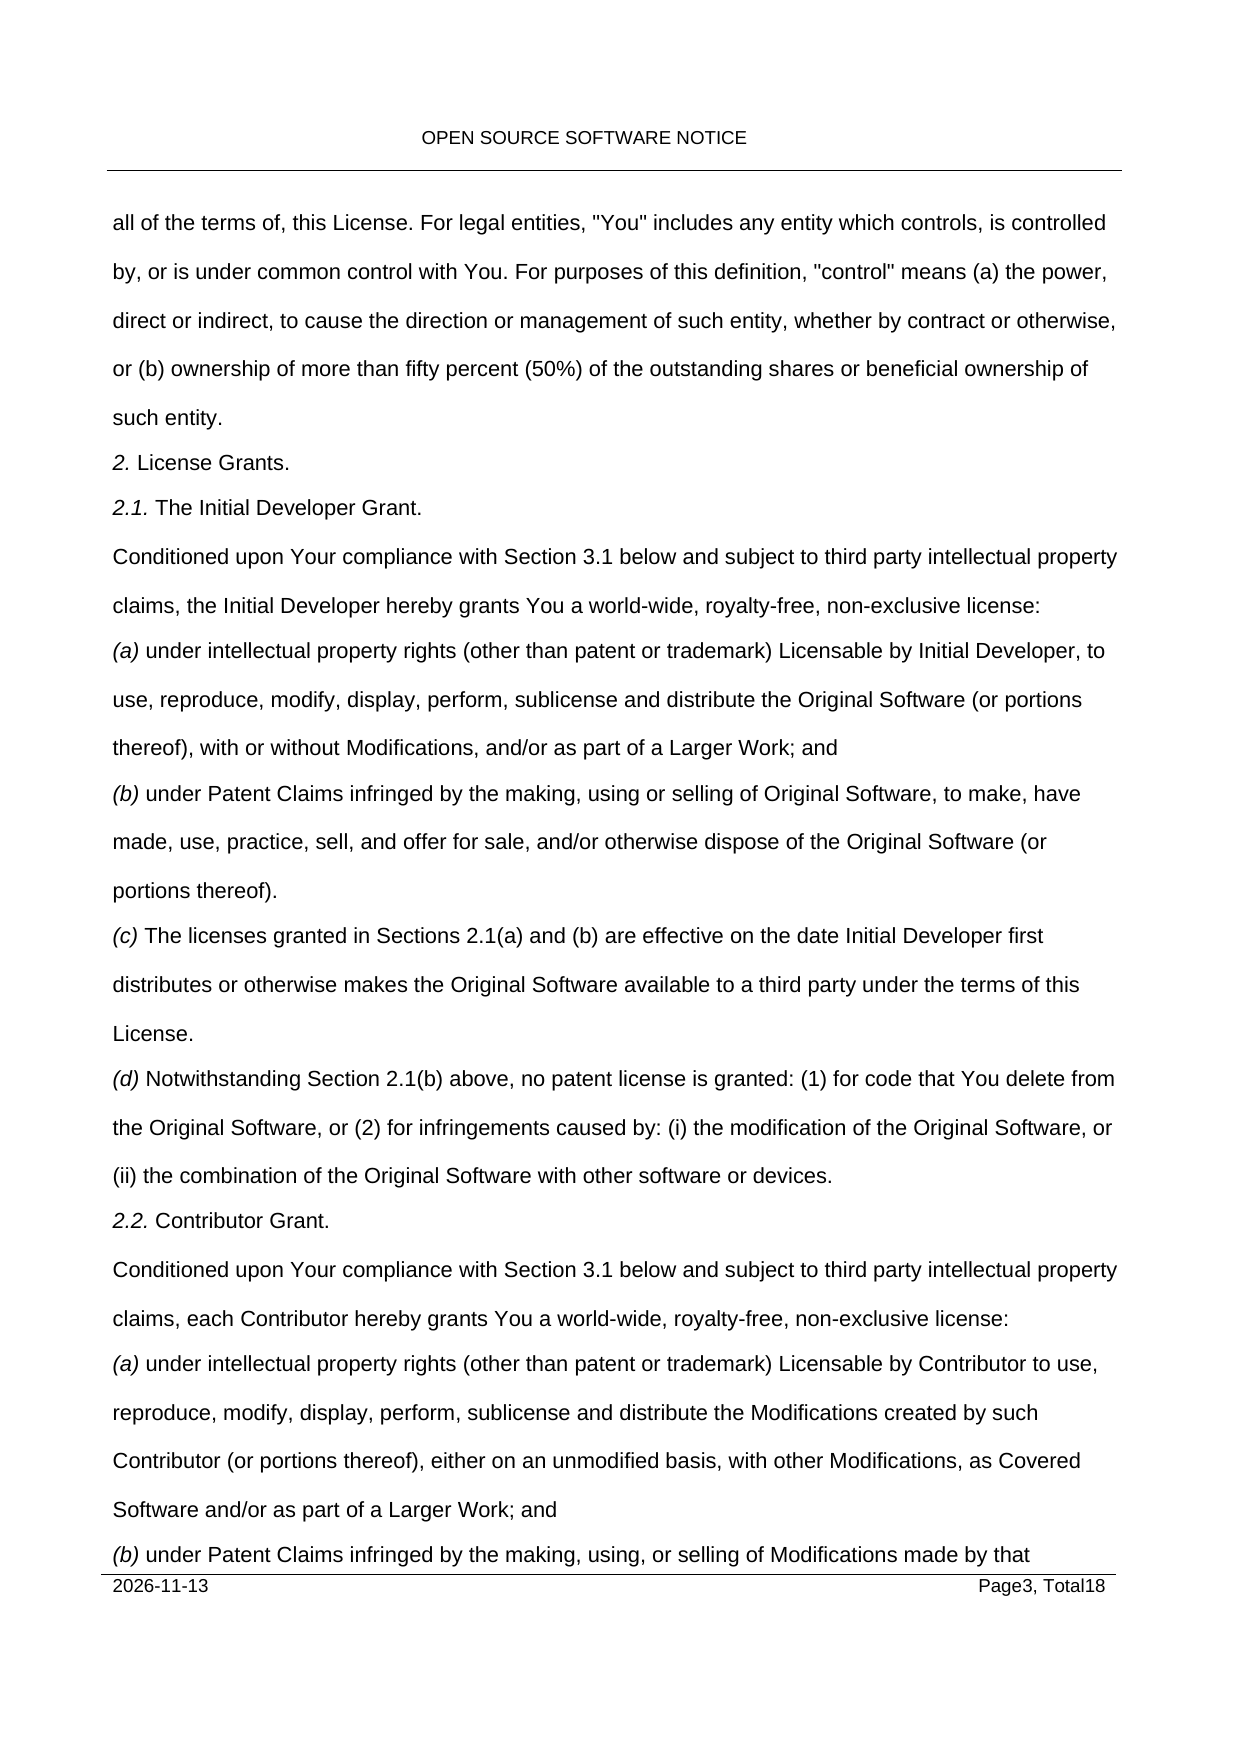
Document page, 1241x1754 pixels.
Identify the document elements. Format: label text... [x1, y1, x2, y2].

text 2. License Grants. [112, 446, 1128, 479]
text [112, 1538, 1128, 1571]
text 2.2. Contributor Grant. Conditioned upon Your compliance with Section 3.1 below and subject to third party intellectual property claims, each Contributor hereby grants You a world-wide, royalty-free, non-exclusive license: [112, 1204, 1128, 1334]
text (a) under intellectual property rights (other than patent or trademark) Licensable by Initial Developer, to use, reproduce, modify, display, perform, sublicense and distribute the Original Software (or portions thereof), with or without Modifications, and/or as part of a Larger Work; and [112, 634, 1128, 764]
text (c) The licenses granted in Sections 2.1(a) and (b) are effective on the date Initial Developer first distributes or otherwise makes the Original Software available to a third party under the terms of this License. [112, 919, 1128, 1049]
text (d) Notwithstanding Section 2.1(b) above, no patent license is granted: (1) for code that You delete from the Original Software, or (2) for infringements caused by: (i) the modification of the Original Software, or (ii) the combination of the Original Software with other software or devices. [112, 1062, 1128, 1192]
text (b) under Patent Claims infringed by the making, using or selling of Original Software, to make, have made, use, practice, sell, and offer for sale, and/or otherwise dispose of the Original Software (or portions thereof). [112, 777, 1128, 907]
text (a) under intellectual property rights (other than patent or trademark) Licensable by Contributor to use, reproduce, modify, display, perform, sublicense and distribute the Modifications created by such Contributor (or portions thereof), either on an unmodified basis, with other Modifications, as Covered Software and/or as part of a Larger Work; and [112, 1347, 1128, 1526]
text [112, 206, 1128, 434]
text 2.1. The Initial Developer Grant. Conditioned upon Your compliance with Section 3.1 below and subject to third party intellectual property claims, the Initial Developer hereby grants You a world-wide, royalty-free, non-exclusive license: [112, 492, 1128, 622]
